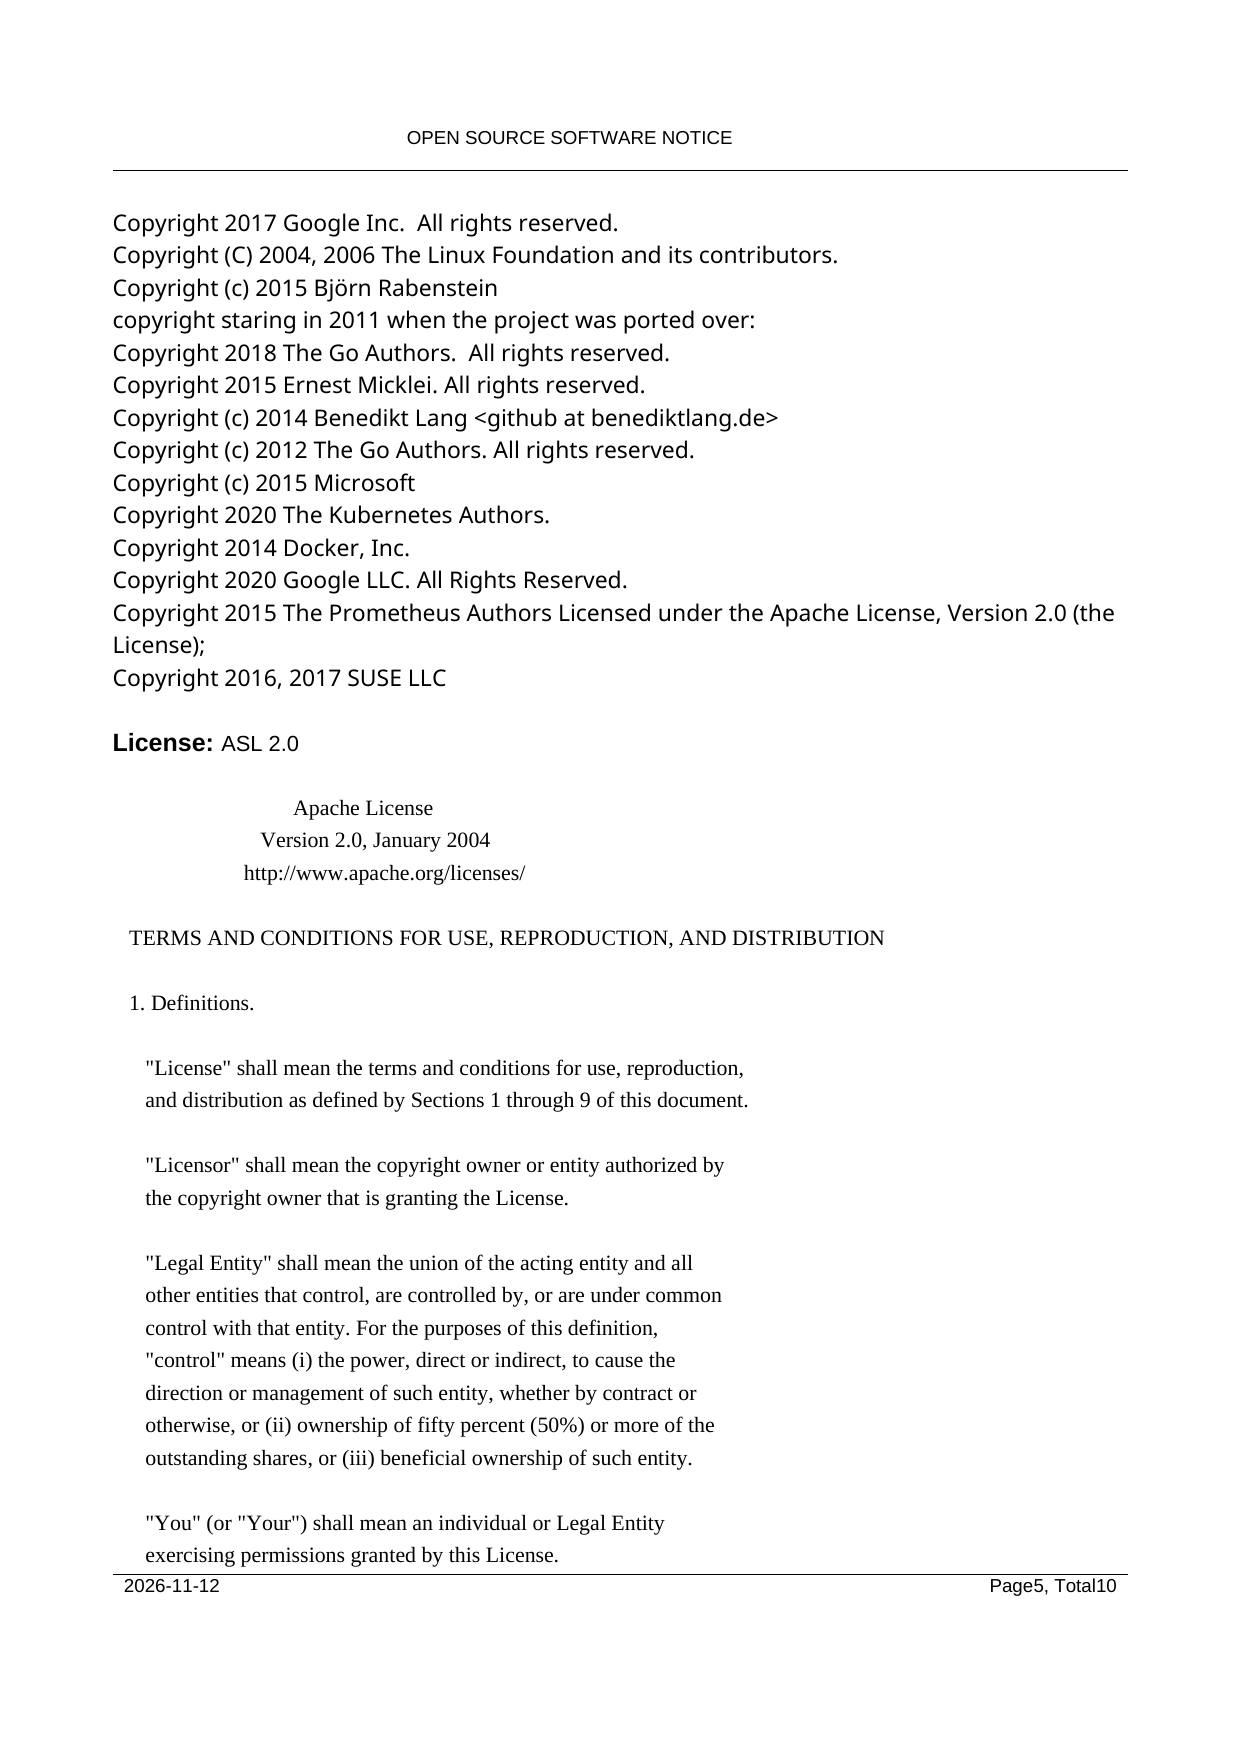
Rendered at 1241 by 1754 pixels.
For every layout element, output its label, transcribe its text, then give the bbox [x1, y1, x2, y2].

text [112, 759, 1128, 1571]
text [112, 206, 1128, 726]
text License: ASL 2.0 [112, 726, 1128, 759]
